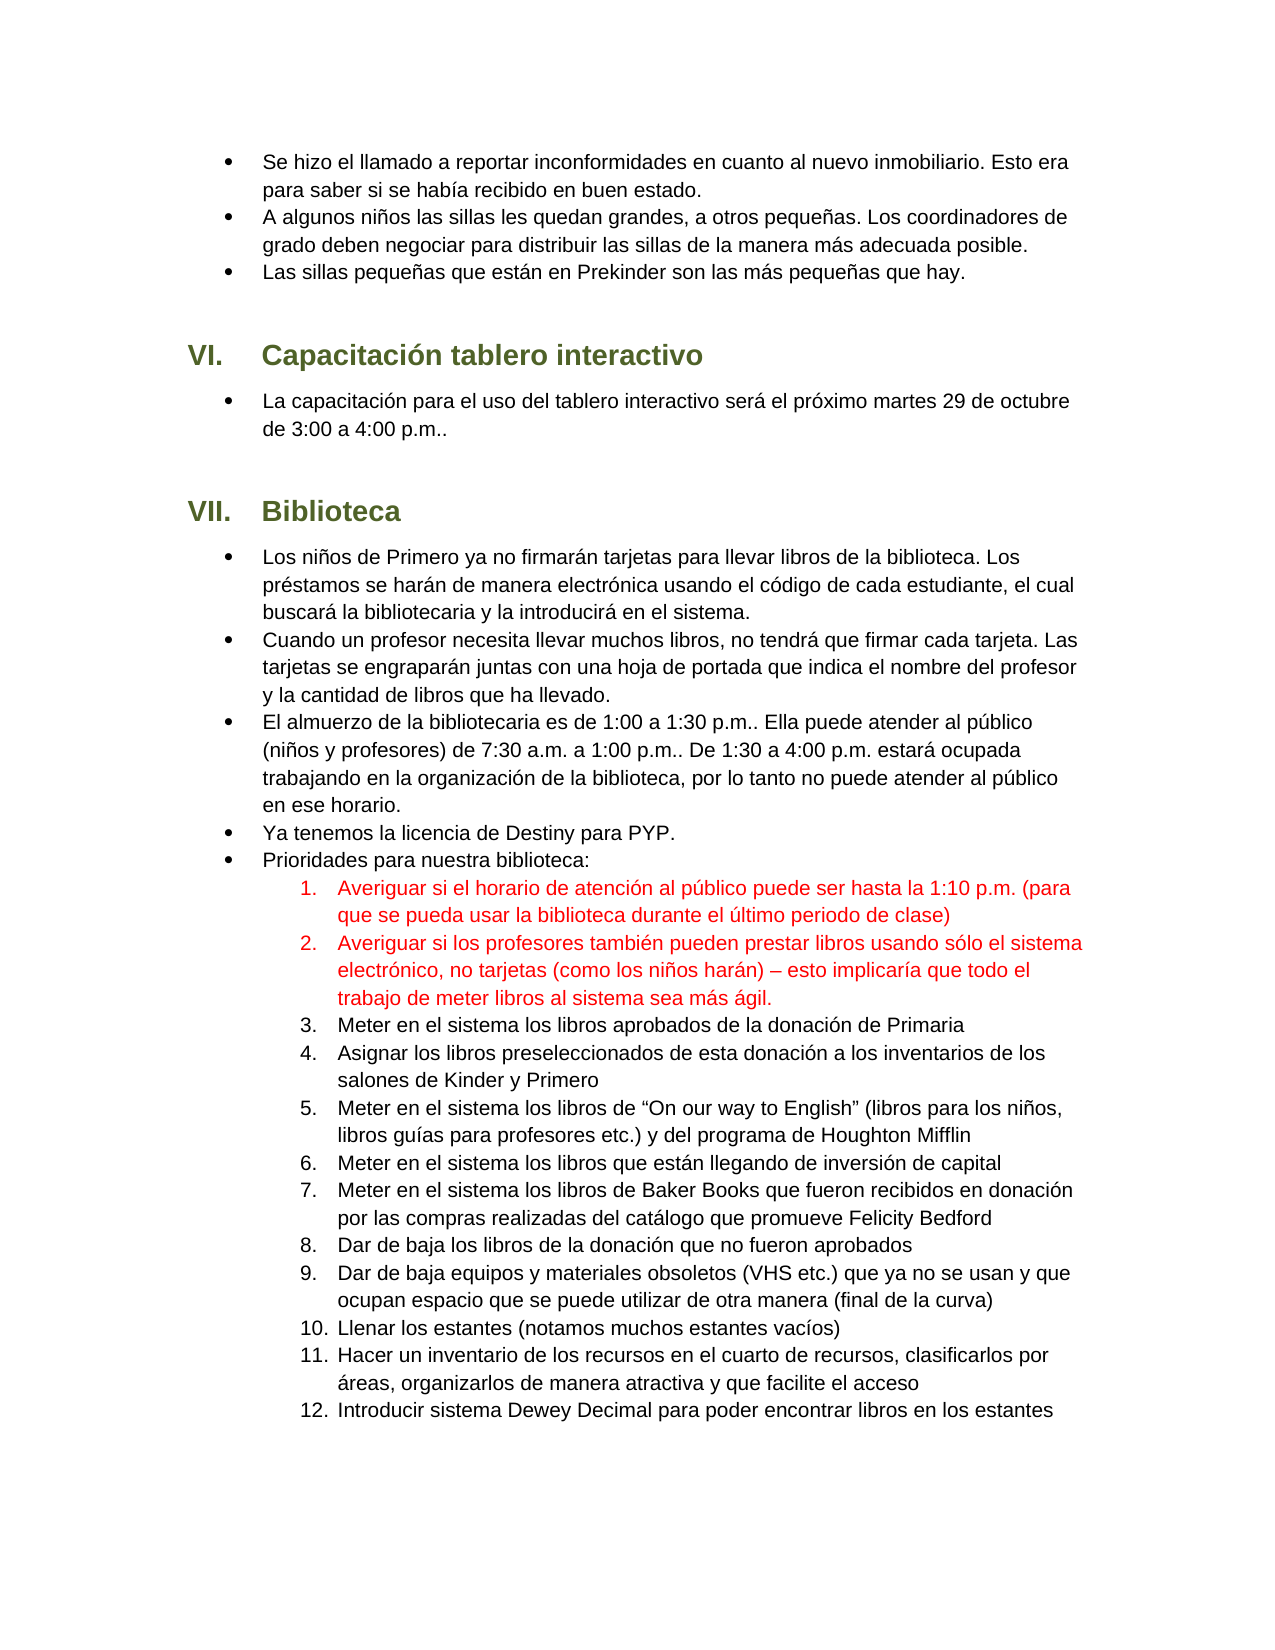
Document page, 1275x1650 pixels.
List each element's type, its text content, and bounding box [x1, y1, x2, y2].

list Los niños de Primero ya no firmarán tarjetas para llevar libros de la biblioteca. Los préstamos se harán de manera electrónica usando el código de cada estudiante, el cual buscará la bibliotecaria y la introducirá en el sistema. [225, 545, 1087, 624]
list Las sillas pequeñas que están en Prekinder son las más pequeñas que hay. [225, 260, 1087, 284]
list Meter en el sistema los libros de Baker Books que fueron recibidos en donación por las compras realizadas del catálogo que promueve Felicity Bedford [300, 1178, 1087, 1229]
list Meter en el sistema los libros de “On our way to English” (libros para los niños, libros guías para profesores etc.) y del programa de Houghton Mifflin [300, 1096, 1087, 1147]
list Meter en el sistema los libros aprobados de la donación de Primaria [300, 1013, 1087, 1037]
list Llenar los estantes (notamos muchos estantes vacíos) [300, 1316, 1087, 1339]
list El almuerzo de la bibliotecaria es de 1:00 a 1:30 p.m.. Ella puede atender al público (niños y profesores) de 7:30 a.m. a 1:00 p.m.. De 1:30 a 4:00 p.m. estará ocupada trabajando en la organización de la biblioteca, por lo tanto no puede atender al público en ese horario. [225, 710, 1087, 817]
list Se hizo el llamado a reportar inconformidades en cuanto al nuevo inmobiliario. Esto era para saber si se había recibido en buen estado. [225, 150, 1087, 202]
list Dar de baja los libros de la donación que no fueron aprobados [300, 1233, 1087, 1257]
list Averiguar si el horario de atención al público puede ser hasta la 1:10 p.m. (para que se pueda usar la biblioteca durante el último periodo de clase) [300, 876, 1087, 927]
list Meter en el sistema los libros que están llegando de inversión de capital [300, 1151, 1087, 1174]
list Introducir sistema Dewey Decimal para poder encontrar libros en los estantes [300, 1398, 1087, 1422]
list Averiguar si los profesores también pueden prestar libros usando sólo el sistema electrónico, no tarjetas (como los niños harán) – esto implicaría que todo el trabajo de meter libros al sistema sea más ágil. [300, 931, 1087, 1009]
list Prioridades para nuestra biblioteca: [225, 848, 1087, 872]
subtitle Biblioteca [187, 494, 1087, 527]
list Hacer un inventario de los recursos en el cuarto de recursos, clasificarlos por áreas, organizarlos de manera atractiva y que facilite el acceso [300, 1343, 1087, 1394]
list Dar de baja equipos y materiales obsoletos (VHS etc.) que ya no se usan y que ocupan espacio que se puede utilizar de otra manera (final de la curva) [300, 1261, 1087, 1312]
subtitle Capacitación tablero interactivo [187, 338, 1087, 371]
list La capacitación para el uso del tablero interactivo será el próximo martes 29 de octubre de 3:00 a 4:00 p.m.. [225, 389, 1087, 440]
list Asignar los libros preseleccionados de esta donación a los inventarios de los salones de Kinder y Primero [300, 1041, 1087, 1092]
list Ya tenemos la licencia de Destiny para PYP. [225, 820, 1087, 844]
list A algunos niños las sillas les quedan grandes, a otros pequeñas. Los coordinadores de grado deben negociar para distribuir las sillas de la manera más adecuada posible. [225, 205, 1087, 257]
list Cuando un profesor necesita llevar muchos libros, no tendrá que firmar cada tarjeta. Las tarjetas se engraparán juntas con una hoja de portada que indica el nombre del profesor y la cantidad de libros que ha llevado. [225, 628, 1087, 707]
